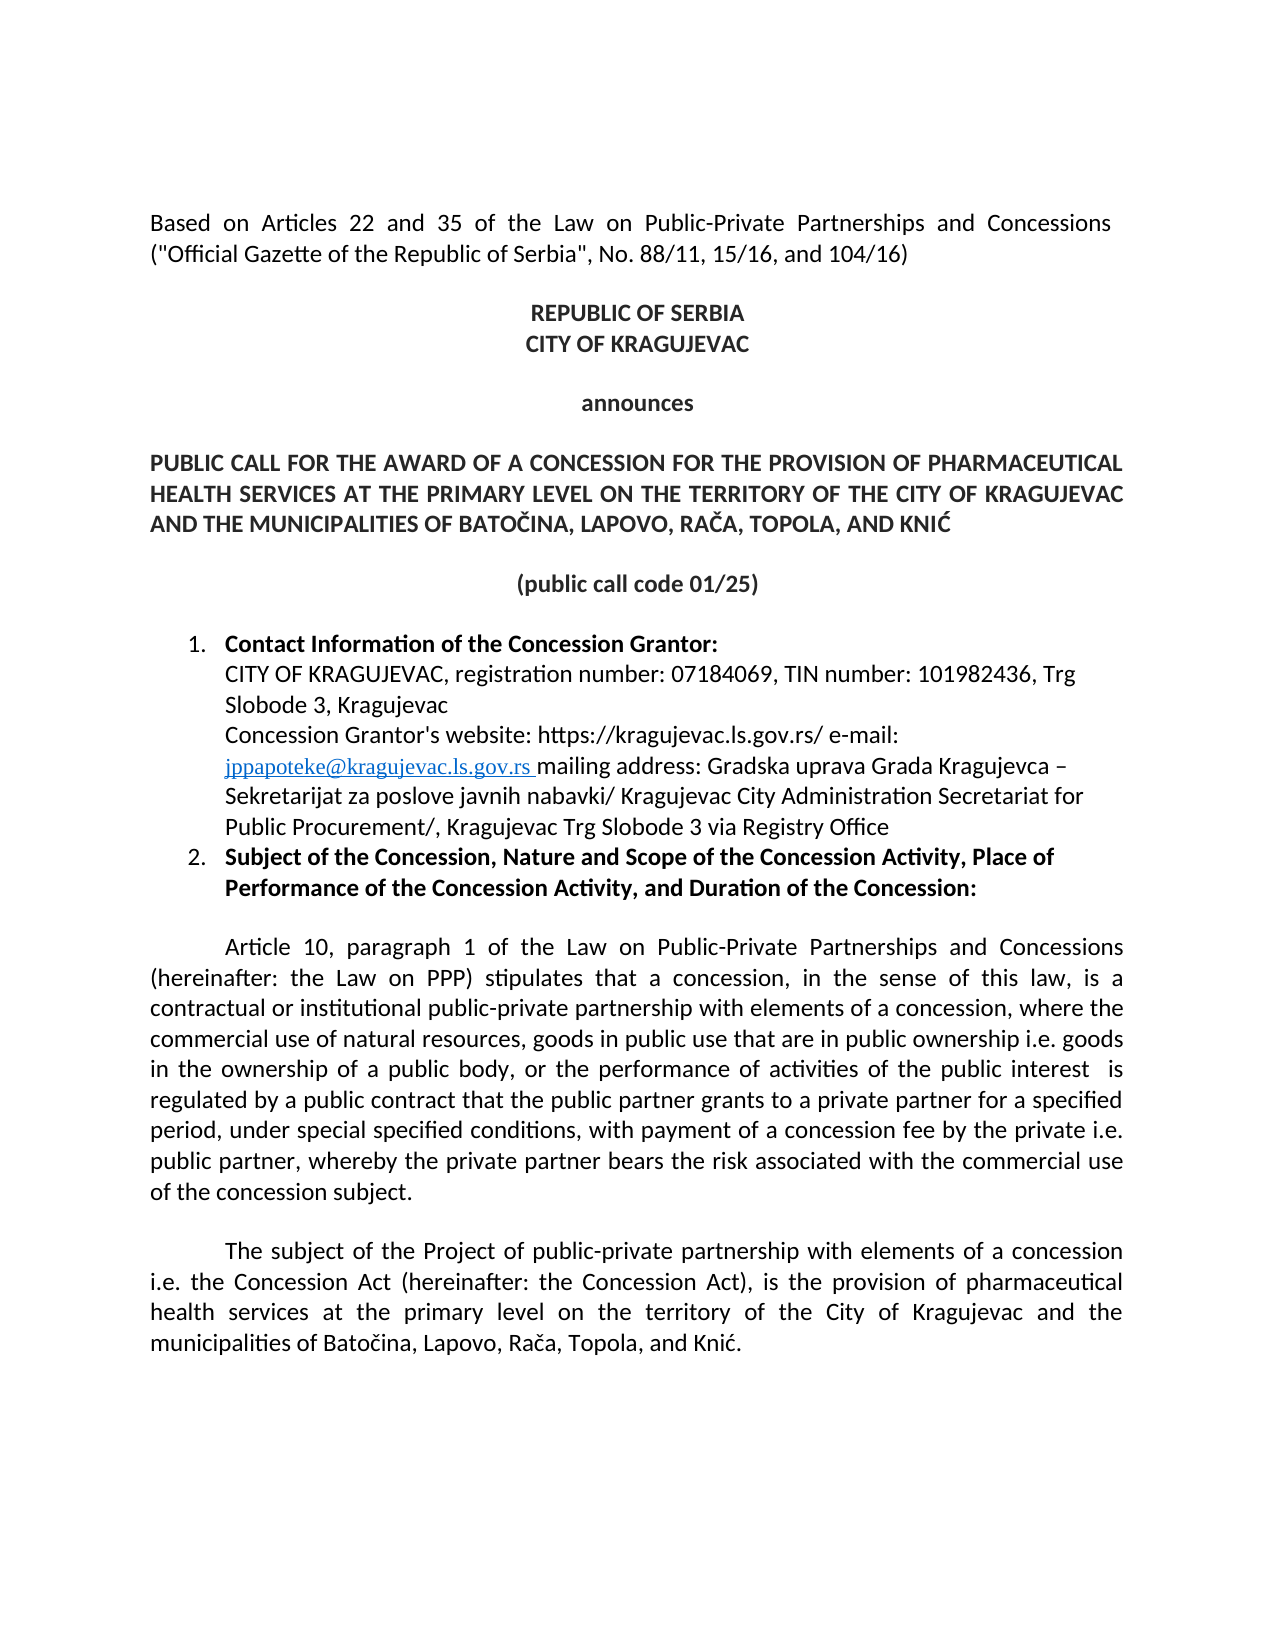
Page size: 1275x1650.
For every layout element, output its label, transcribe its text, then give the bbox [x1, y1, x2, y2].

text REPUBLIC OF SERBIA CITY OF KRAGUJEVAC [150, 297, 1125, 358]
text Article 10, paragraph 1 of the Law on Public-Private Partnerships and Concessions (hereinafter: the Law on PPP) stipulates that a concession, in the sense of this law, is a contractual or institutional public-private partnership with elements of a concession, where the commercial use of natural resources, goods in public use that are in public ownership i.e. goods in the ownership of a public body, or the performance of activities of the public interest is regulated by a public contract that the public partner grants to a private partner for a specified period, under special specified conditions, with payment of a concession fee by the private i.e. public partner, whereby the private partner bears the risk associated with the commercial use of the concession subject. [150, 932, 1125, 1206]
list Contact Information of the Concession Grantor: CITY OF KRAGUJEVAC, registration number: 07184069, TIN number: 101982436, Trg Slobode 3, Kragujevac Concession Grantor's website: https://kragujevac.ls.gov.rs/ e-mail: jppapoteke@kragujevac.ls.gov.rs mailing address: Gradska uprava Grada Kragujevca – Sekretarijat za poslove javnih nabavki/ Kragujevac City Administration Secretariat for Public Procurement/, Kragujevac Trg Slobode 3 via Registry Office [187, 628, 1125, 841]
text PUBLIC CALL FOR THE AWARD OF A CONCESSION FOR THE PROVISION OF PHARMACEUTICAL HEALTH SERVICES AT THE PRIMARY LEVEL ON THE TERRITORY OF THE CITY OF KRAGUJEVAC AND THE MUNICIPALITIES OF BATOČINA, LAPOVO, RAČA, TOPOLA, AND KNIĆ [150, 447, 1125, 539]
text (public call code 01/25) [150, 568, 1125, 598]
text Based on Articles 22 and 35 of the Law on Public-Private Partnerships and Concessions ("Official Gazette of the Republic of Serbia", No. 88/11, 15/16, and 104/16) [150, 207, 1125, 268]
list Subject of the Concession, Nature and Scope of the Concession Activity, Place of Performance of the Concession Activity, and Duration of the Concession: [187, 841, 1125, 902]
text The subject of the Project of public-private partnership with elements of a concession i.e. the Concession Act (hereinafter: the Concession Act), is the provision of pharmaceutical health services at the primary level on the territory of the City of Kragujevac and the municipalities of Batočina, Lapovo, Rača, Topola, and Knić. [150, 1235, 1125, 1357]
text announces [150, 388, 1125, 418]
